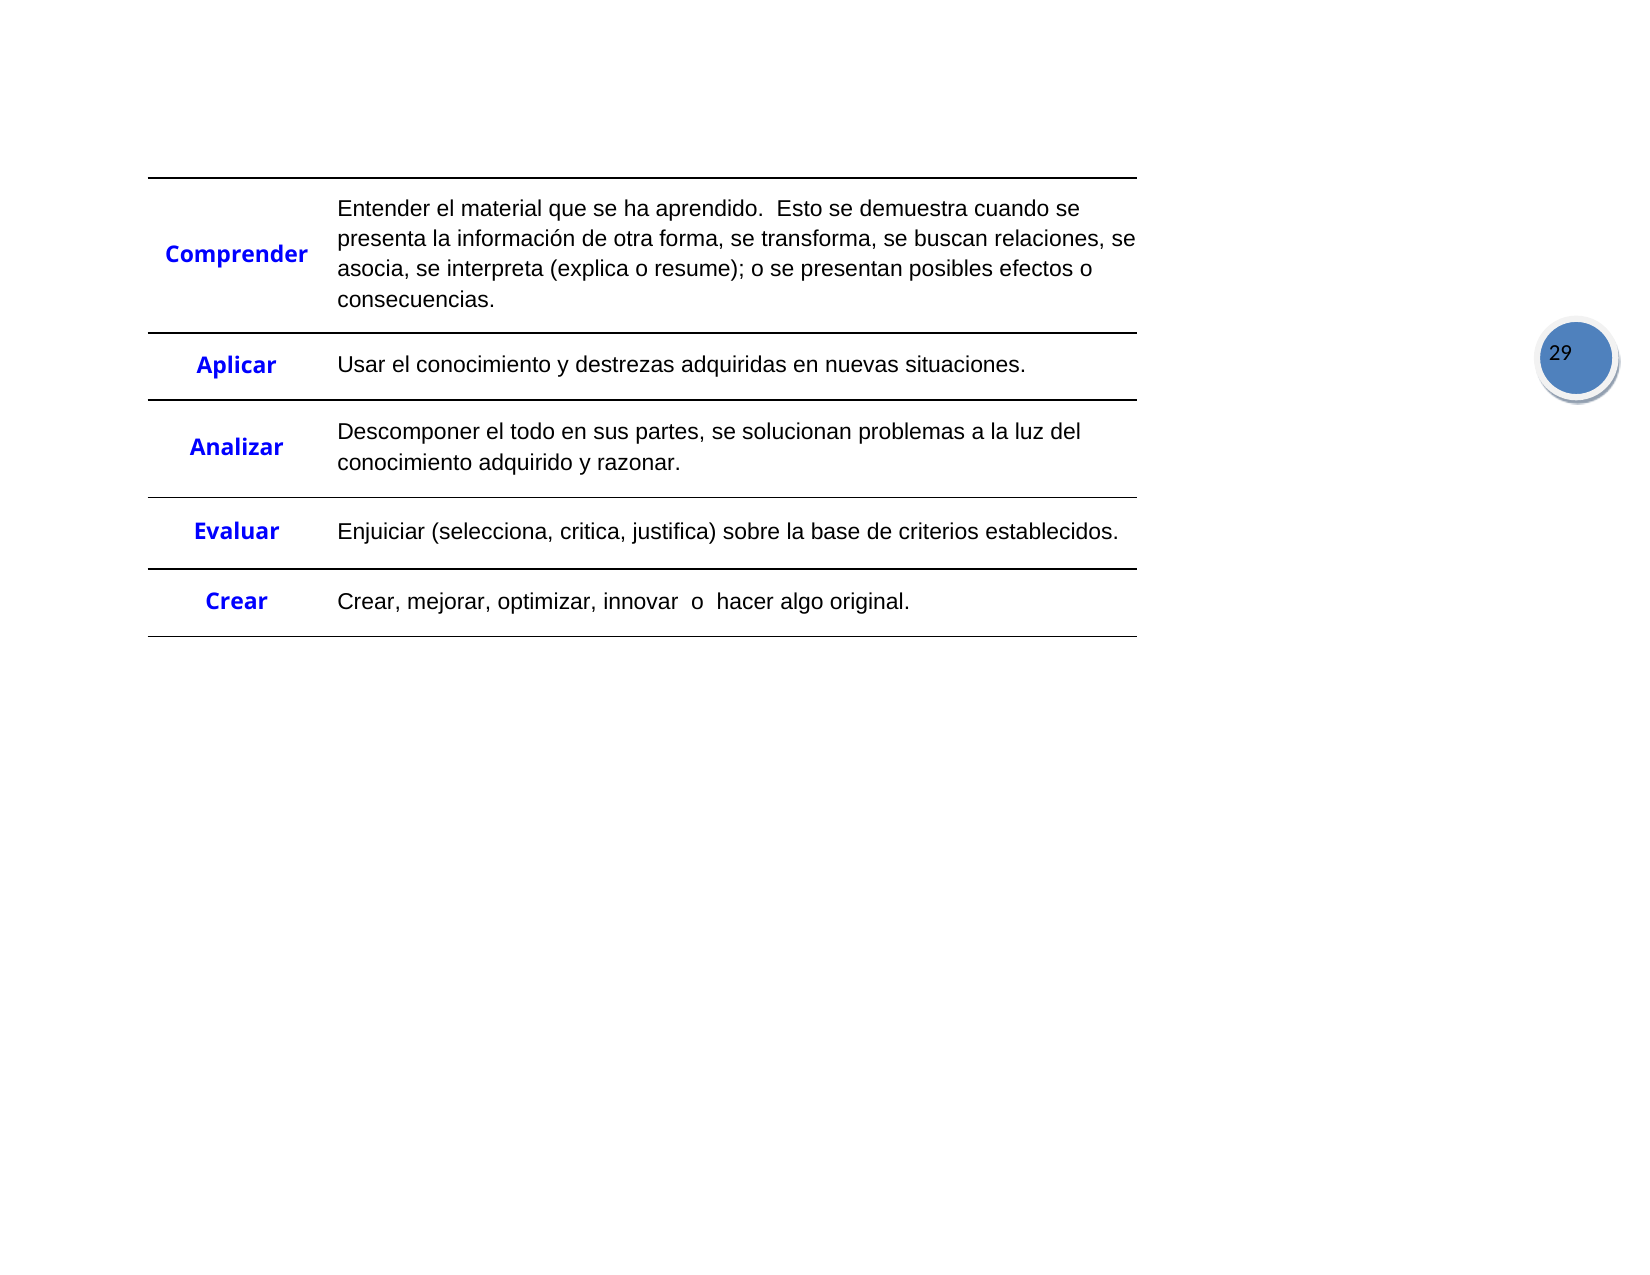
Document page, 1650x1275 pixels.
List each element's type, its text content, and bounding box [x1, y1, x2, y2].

table_cell Analizar [148, 401, 325, 496]
table_cell Evaluar [148, 498, 325, 568]
table_cell Crear [148, 570, 325, 636]
table_cell Enjuiciar (selecciona, critica, justifica) sobre la base de criterios establecidos. [325, 498, 1137, 568]
table_cell Aplicar [148, 334, 325, 399]
table_cell Comprender [148, 179, 325, 332]
table_cell Usar el conocimiento y destrezas adquiridas en nuevas situaciones. [325, 334, 1137, 399]
table_cell Crear, mejorar, optimizar, innovar o hacer algo original. [325, 570, 1137, 636]
table_cell Entender el material que se ha aprendido. Esto se demuestra cuando se presenta la información de otra forma, se transforma, se buscan relaciones, se asocia, se interpreta (explica o resume); o se presentan posibles efectos o consecuencias. [325, 179, 1137, 332]
table_cell Descomponer el todo en sus partes, se solucionan problemas a la luz del conocimiento adquirido y razonar. [325, 401, 1137, 496]
